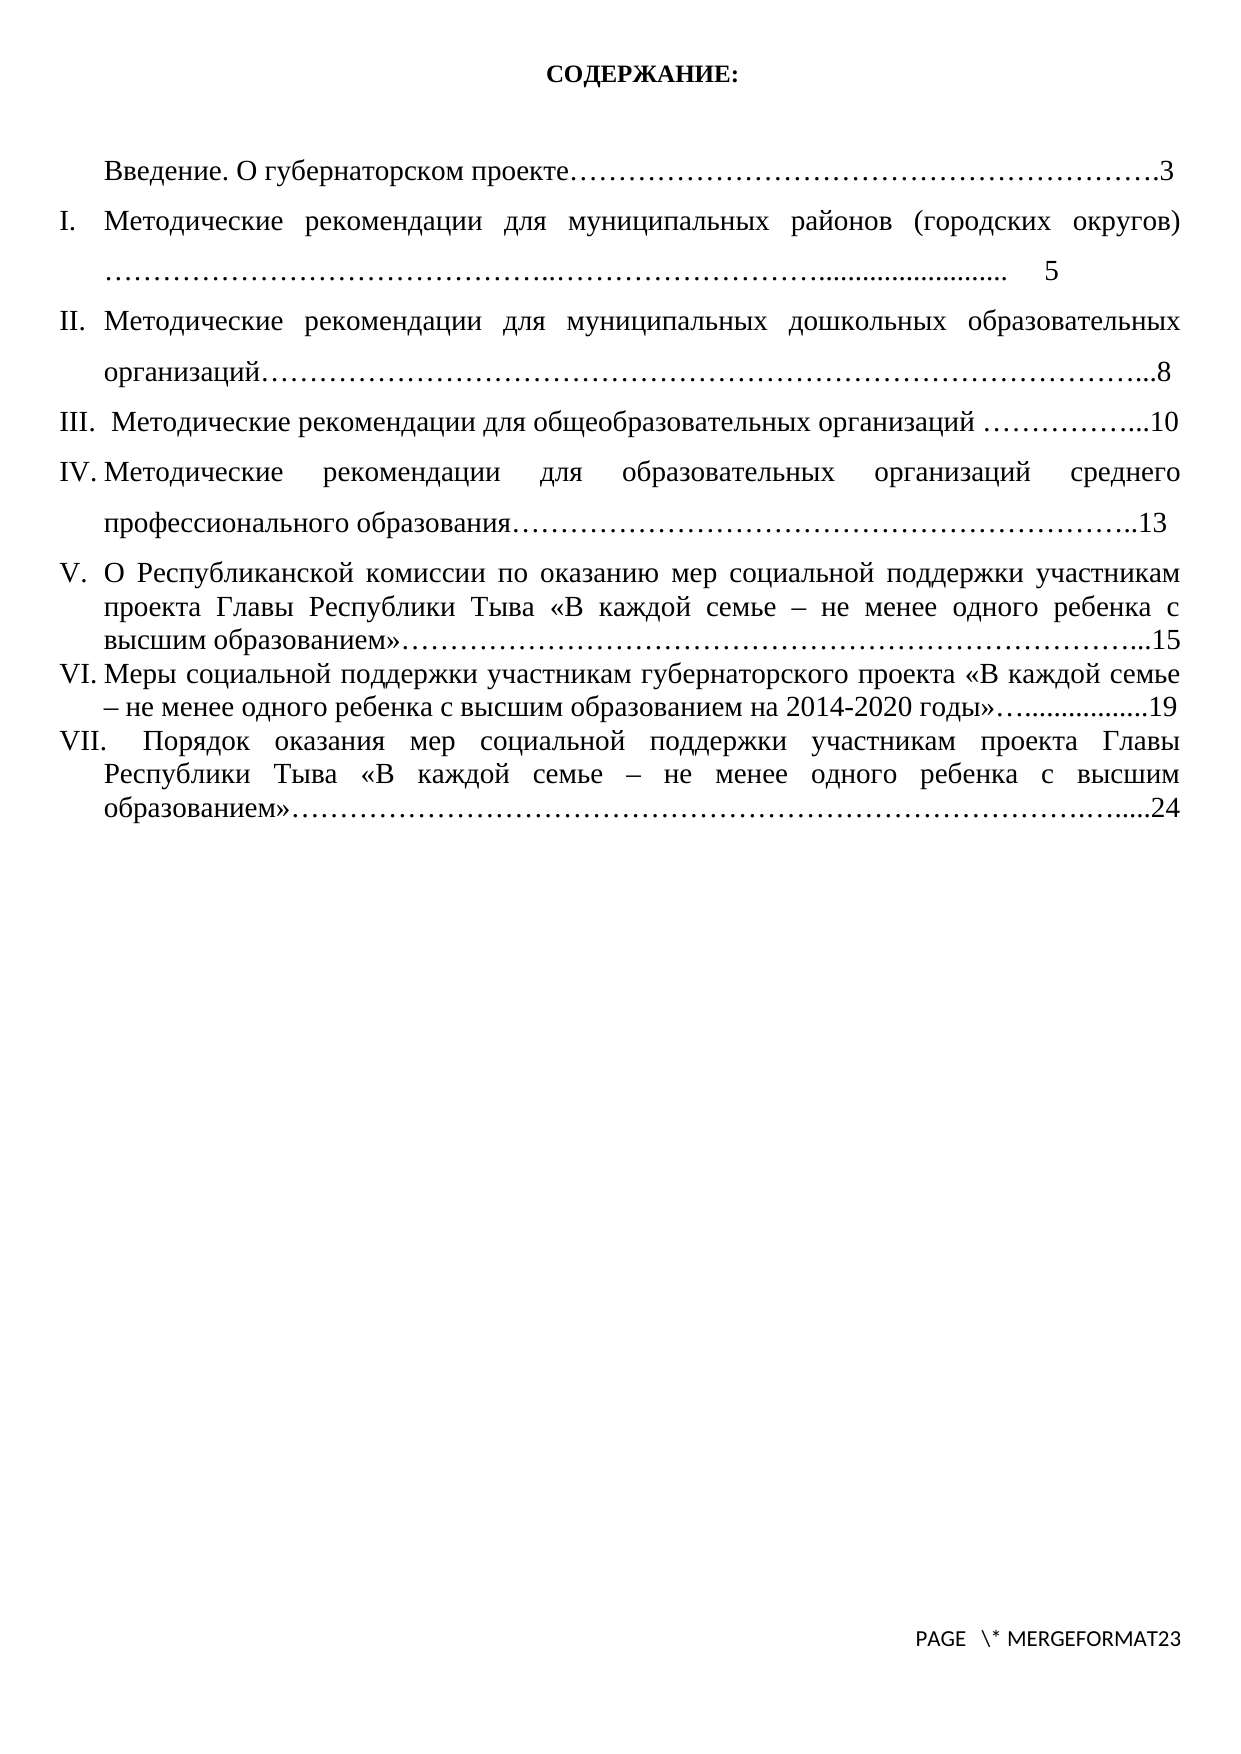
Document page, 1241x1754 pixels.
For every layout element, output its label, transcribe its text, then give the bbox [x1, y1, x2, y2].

list Методические рекомендации для общеобразовательных организаций ……………...10 [59, 404, 1181, 438]
text СОДЕРЖАНИЕ: [103, 59, 1181, 88]
list Методические рекомендации для муниципальных районов (городских округов)………………………………………..……………………….......................... 5 [59, 203, 1181, 287]
list Методические рекомендации для образовательных организаций среднего профессионального образования………………………………………………………..13 [59, 454, 1181, 538]
list Методические рекомендации для муниципальных дошкольных образовательных организаций………………………………………………………………………………...8 [59, 303, 1181, 387]
text Введение. О губернаторском проекте…………………………………………………….3 [103, 153, 1181, 186]
list Порядок оказания мер социальной поддержки участникам проекта Главы Республики Тыва «В каждой семье – не менее одного ребенка с высшим образованием»……………………………………………………………………….….....24 [59, 723, 1181, 823]
list О Республиканской комиссии по оказанию мер социальной поддержки участникам проекта Главы Республики Тыва «В каждой семье – не менее одного ребенка с высшим образованием»…………………………………………………………………...15 [59, 555, 1181, 656]
list Меры социальной поддержки участникам губернаторского проекта «В каждой семье – не менее одного ребенка с высшим образованием на 2014-2020 годы»….................19 [59, 656, 1181, 723]
